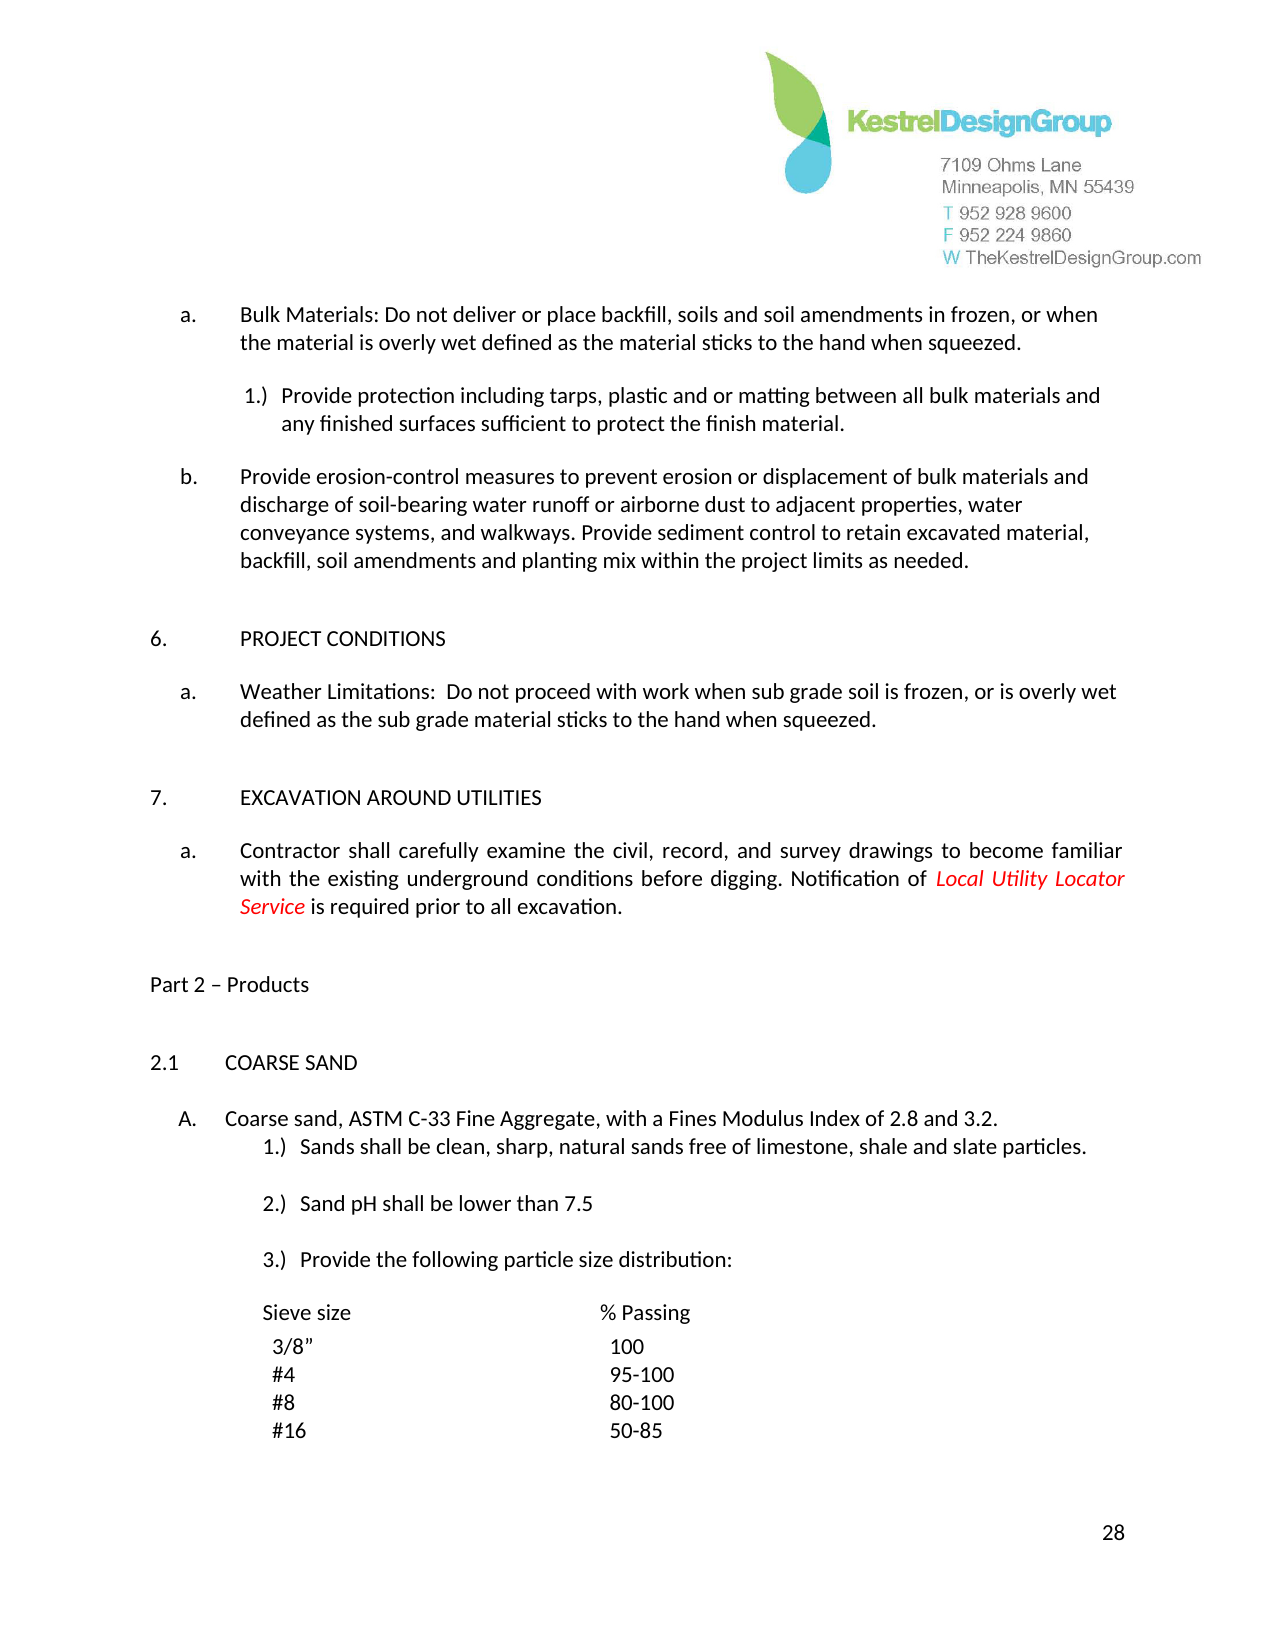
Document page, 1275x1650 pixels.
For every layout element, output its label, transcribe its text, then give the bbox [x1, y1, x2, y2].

text #4 95-100 [234, 1361, 1125, 1388]
list EXCAVATION AROUND UTILITIES [150, 783, 1125, 811]
list PROJECT CONDITIONS [150, 624, 1125, 652]
list Provide the following particle size distribution: [262, 1245, 1125, 1273]
list Weather Limitations: Do not proceed with work when sub grade soil is frozen, or is overly wet defined as the sub grade material sticks to the hand when squeezed. [180, 677, 1125, 733]
subtitle Sieve size % Passing [234, 1298, 1125, 1326]
text 3/8” 100 [234, 1332, 1125, 1361]
list Provide erosion-control measures to prevent erosion or displacement of bulk materials and discharge of soil-bearing water runoff or airborne dust to adjacent properties, water conveyance systems, and walkways. Provide sediment control to retain excavated material, backfill, soil amendments and planting mix within the project limits as needed. [180, 462, 1125, 574]
list Bulk Materials: Do not deliver or place backfill, soils and soil amendments in frozen, or when the material is overly wet defined as the material sticks to the hand when squeezed. [180, 300, 1125, 356]
list Provide protection including tarps, plastic and or matting between all bulk materials and any finished surfaces sufficient to protect the finish material. [244, 381, 1125, 437]
picture [757, 44, 1210, 274]
text #8 80-100 [234, 1388, 1125, 1417]
text Part 2 – Products [150, 970, 1125, 998]
list Coarse sand, ASTM C-33 Fine Aggregate, with a Fines Modulus Index of 2.8 and 3.2. [178, 1104, 1125, 1132]
list Sands shall be clean, sharp, natural sands free of limestone, shale and slate particles. [262, 1132, 1125, 1160]
list Sand pH shall be lower than 7.5 [262, 1189, 1125, 1217]
text 2.1 COARSE SAND [150, 1048, 1125, 1076]
list Contractor shall carefully examine the civil, record, and survey drawings to become familiar with the existing underground conditions before digging. Notification of Local Utility Locator Service is required prior to all excavation. [180, 836, 1125, 920]
text #16 50-85 [234, 1417, 1125, 1444]
